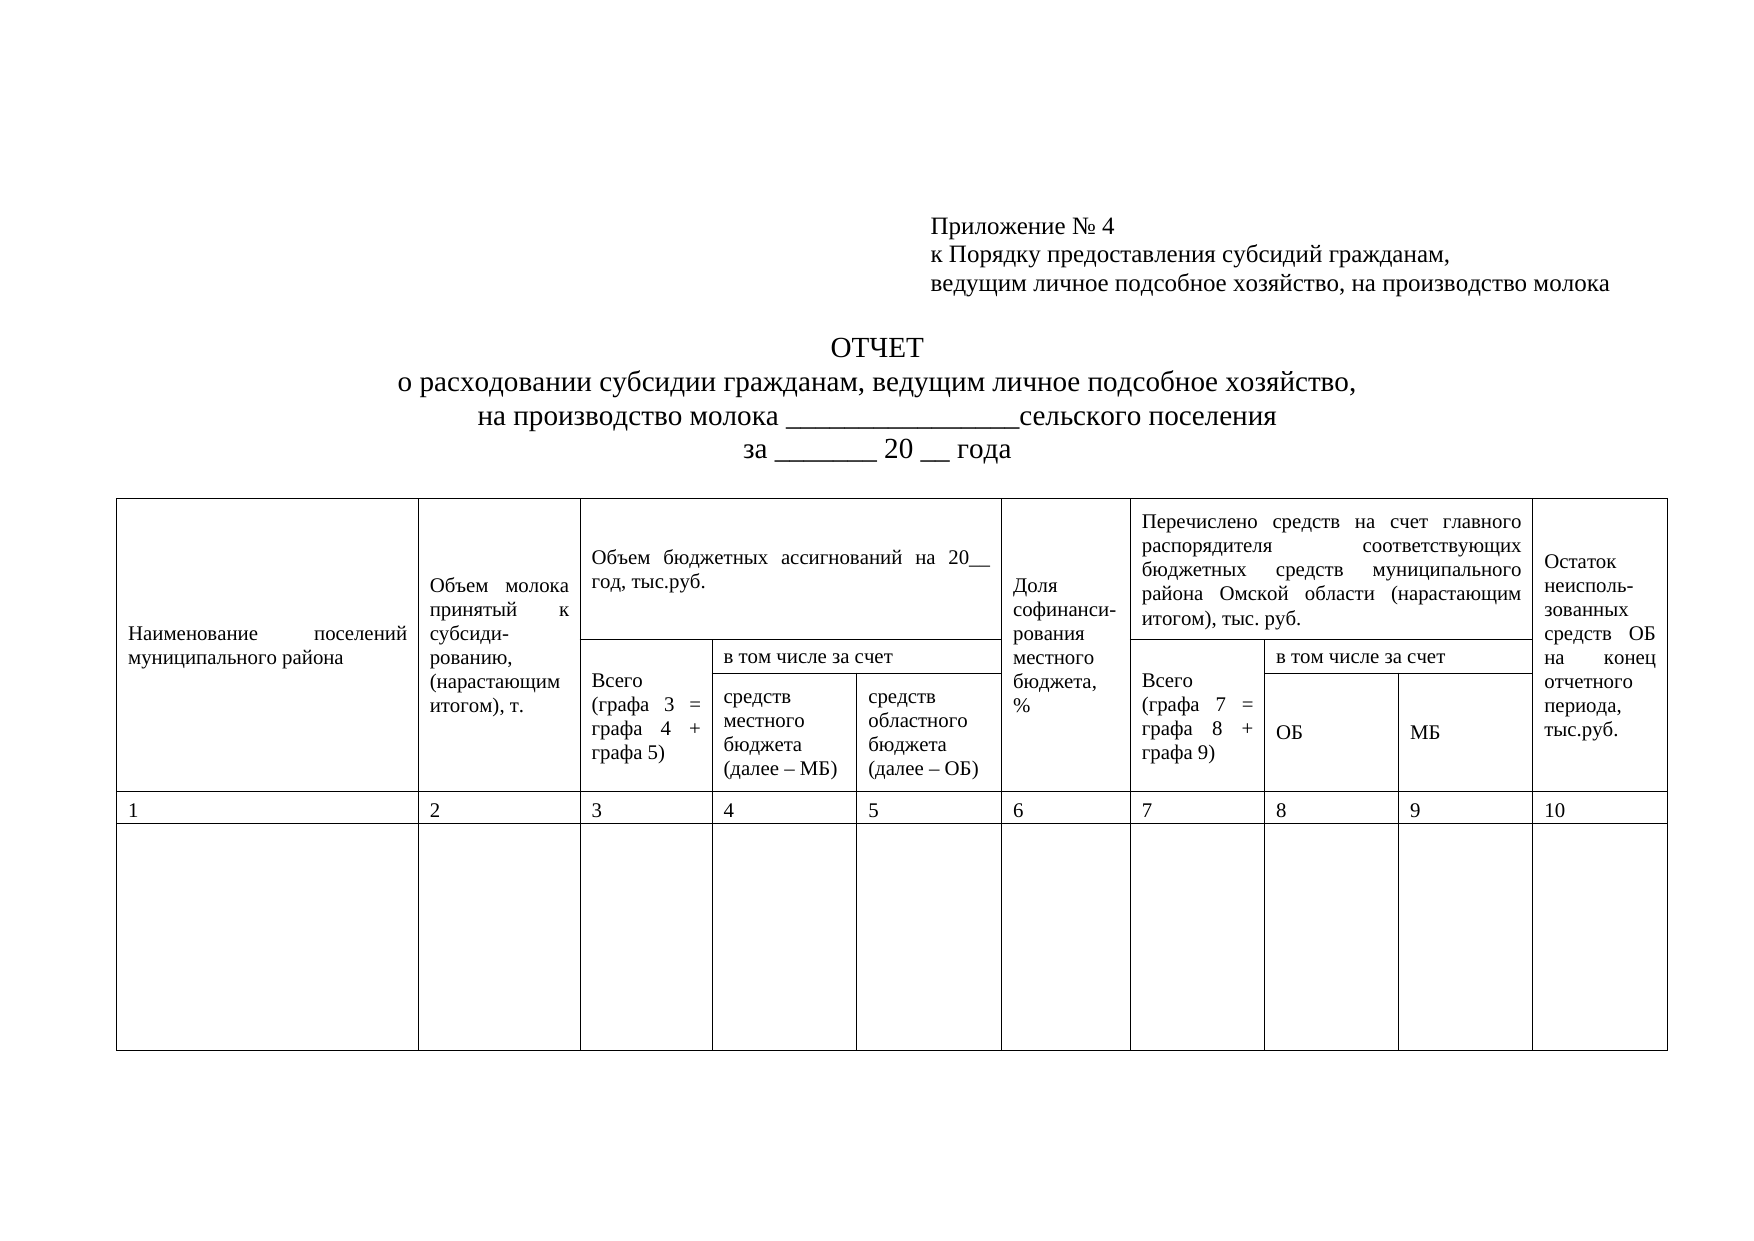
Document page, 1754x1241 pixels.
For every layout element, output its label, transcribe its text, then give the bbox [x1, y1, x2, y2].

table_cell 10 [1533, 792, 1667, 822]
table_cell МБ [1399, 674, 1532, 791]
table_cell 1 [117, 792, 418, 822]
table_cell средств областного бюджета (далее – ОБ) [857, 674, 1001, 791]
table_cell 9 [1399, 792, 1532, 822]
table_header Объем молока принятый к субсиди-рованию, (нарастающим итогом), т. [419, 499, 580, 791]
table_header Приложение № 4 [919, 211, 1636, 239]
table_cell [857, 936, 1001, 1050]
table_cell ведущим личное подсобное хозяйство, на производство молока [919, 268, 1636, 297]
text ОТЧЕТ [118, 331, 1636, 364]
table_cell 5 [857, 792, 1001, 822]
table_header Наименование поселений муниципального района [117, 499, 418, 791]
table_header Доля софинанси-рования местного бюджета, % [1002, 499, 1130, 791]
table_cell в том числе за счет [1265, 640, 1532, 672]
table_cell средств местного бюджета (далее – МБ) [713, 674, 856, 791]
table_cell [117, 936, 418, 1050]
table_cell [1002, 936, 1130, 1050]
table_cell 4 [713, 792, 856, 822]
table_cell 2 [419, 792, 580, 822]
table_cell [713, 824, 856, 936]
table_cell [419, 936, 580, 1050]
table_cell [1399, 936, 1532, 1050]
table_header Объем бюджетных ассигнований на 20__ год, тыс.руб. [581, 499, 1001, 639]
table_cell 7 [1131, 792, 1264, 822]
table_header Перечислено средств на счет главного распорядителя соответствующих бюджетных средств муниципального района Омской области (нарастающим итогом), тыс. руб. [1131, 499, 1532, 639]
table_cell 6 [1002, 792, 1130, 822]
text за _______ 20 __ года [118, 431, 1636, 465]
table_cell [1131, 824, 1264, 936]
table_cell [1002, 824, 1130, 936]
table_cell [117, 824, 418, 936]
table_cell [1131, 936, 1264, 1050]
table_cell [1399, 824, 1532, 936]
table_header Остаток неисполь-зованных средств ОБ на конец отчетного периода, тыс.руб. [1533, 499, 1667, 791]
table_cell [581, 824, 712, 936]
text о расходовании субсидии гражданам, ведущим личное подсобное хозяйство, [118, 364, 1636, 398]
table_cell 8 [1265, 792, 1398, 822]
table_cell [857, 824, 1001, 936]
table_cell [713, 936, 856, 1050]
table_cell 3 [581, 792, 712, 822]
table_cell ОБ [1265, 674, 1398, 791]
table_cell к Порядку предоставления субсидий гражданам, [919, 240, 1636, 268]
table_cell [581, 936, 712, 1050]
table_cell [1533, 824, 1667, 936]
table_cell [1265, 936, 1398, 1050]
table_cell [1265, 824, 1398, 936]
text на производство молока ________________сельского поселения [118, 398, 1636, 431]
table_cell Всего (графа 7 = графа 8 + графа 9) [1131, 640, 1264, 791]
table_cell Всего (графа 3 = графа 4 + графа 5) [581, 640, 712, 791]
table_cell [1533, 936, 1667, 1050]
table_cell [419, 824, 580, 936]
table_cell в том числе за счет [713, 640, 1001, 672]
